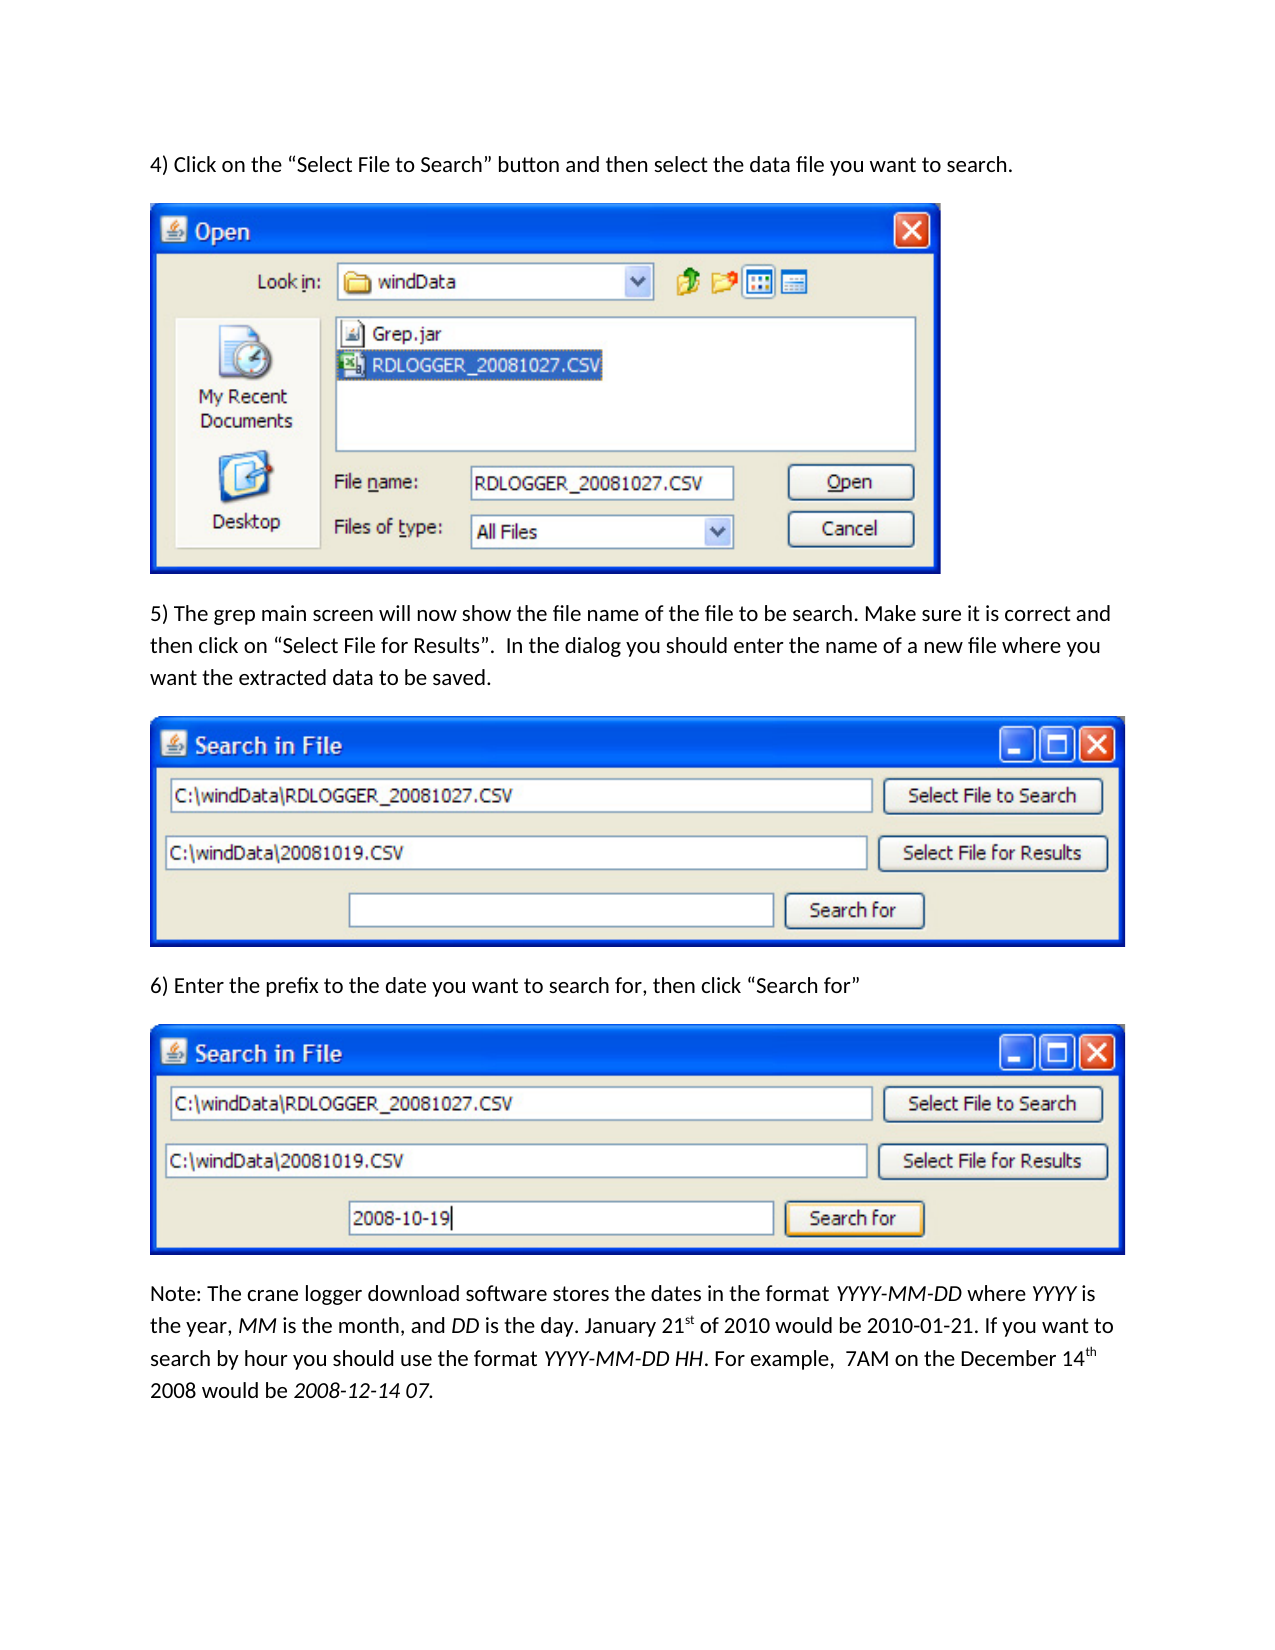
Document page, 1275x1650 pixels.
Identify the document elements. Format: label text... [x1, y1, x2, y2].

picture [150, 203, 941, 574]
text Note: The crane logger download software stores the dates in the format YYYY-MM-DD where YYYY is the year, MM is the month, and DD is the day. January 21st of 2010 would be 2010-01-21. If you want to search by hour you should use the format YYYY-MM-DD HH. For example, 7AM on the December 14th 2008 would be 2008-12-14 07. [150, 1279, 1125, 1404]
text 5) The grep main screen will now show the file name of the file to be search. Make sure it is correct and then click on “Select File for Results”. In the dialog you should enter the name of a new file where you want the extracted data to be saved. [150, 599, 1125, 691]
picture [150, 716, 1125, 947]
picture [150, 1024, 1125, 1255]
text 6) Enter the prefix to the date you want to search for, then click “Search for” [150, 971, 1125, 999]
text 4) Click on the “Select File to Search” button and then select the data file you want to search. [150, 150, 1125, 178]
